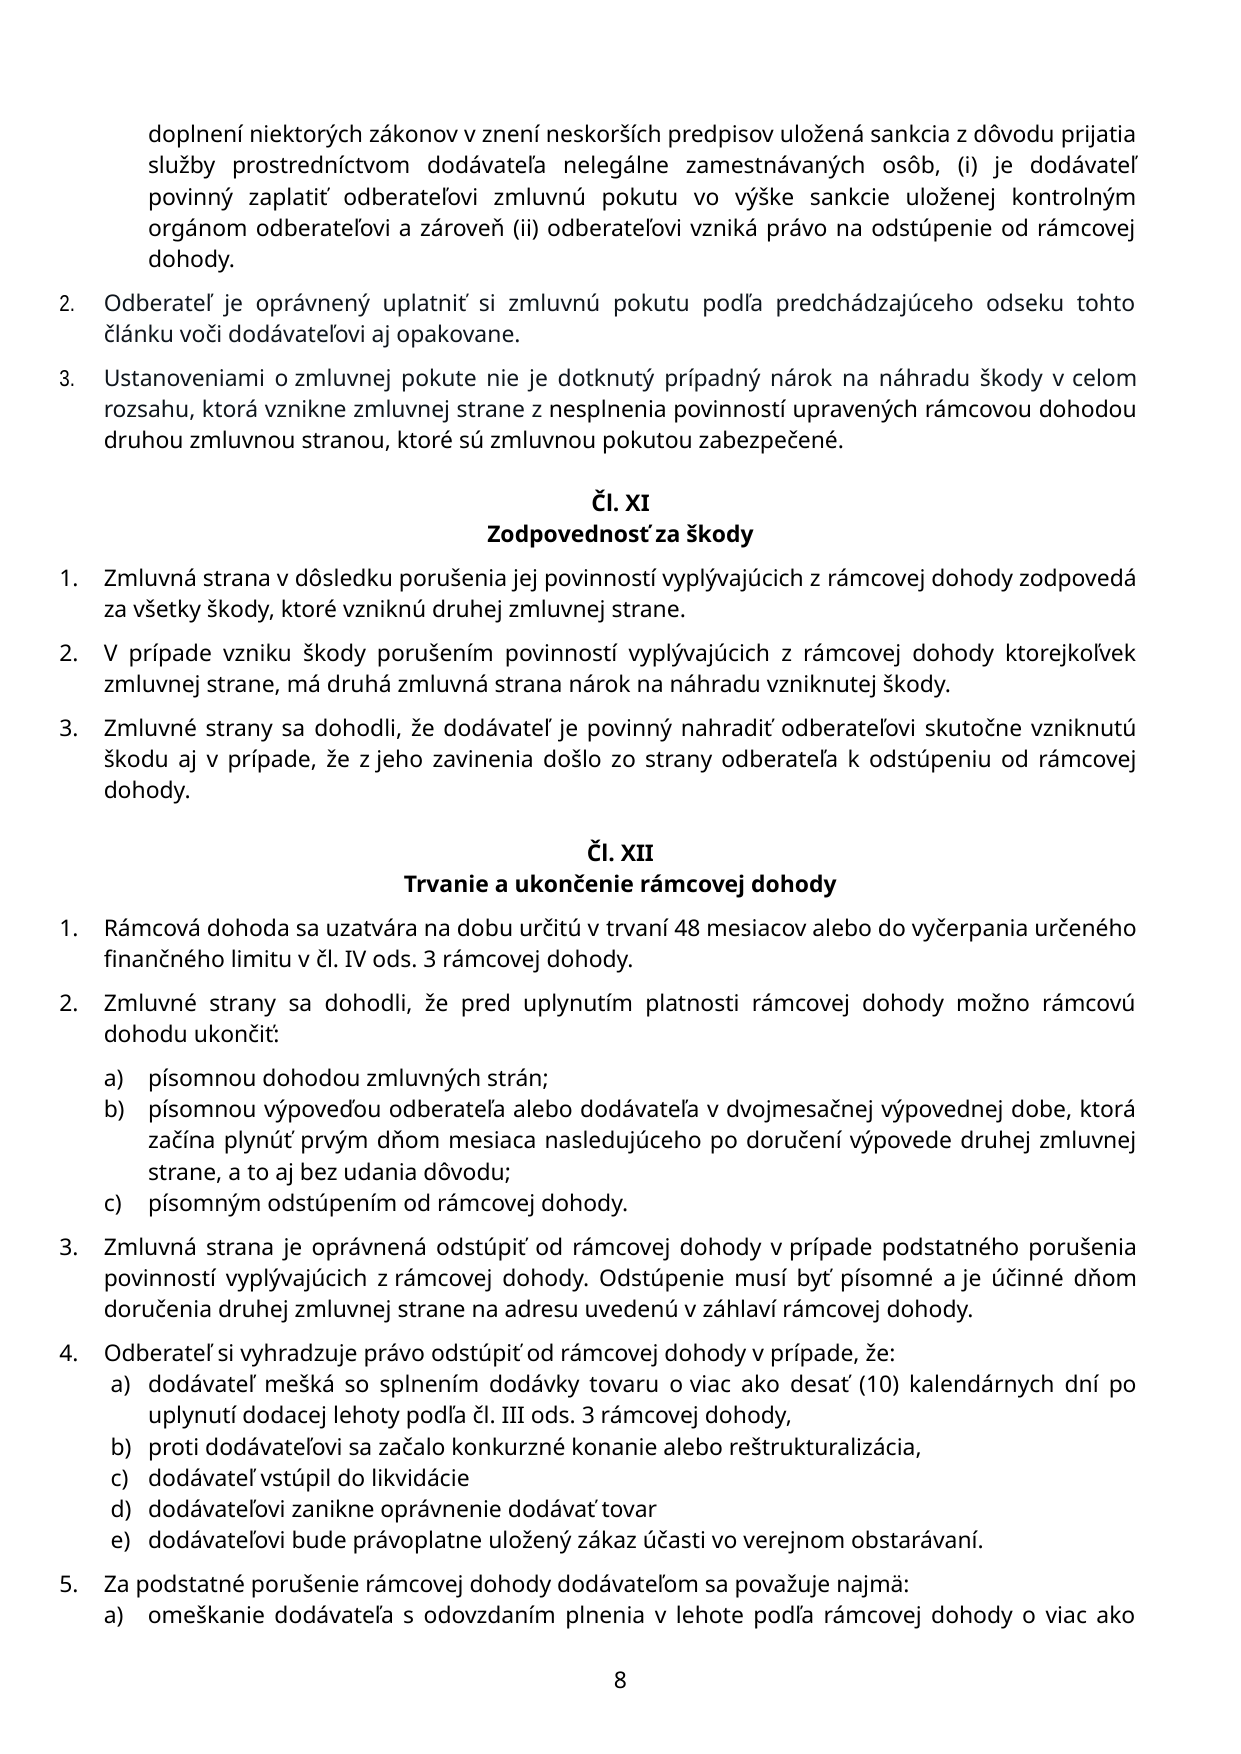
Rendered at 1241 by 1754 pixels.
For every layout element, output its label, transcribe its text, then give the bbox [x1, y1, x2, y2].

list V prípade vzniku škody porušením povinností vyplývajúcich z rámcovej dohody ktorejkoľvek zmluvnej strane, má druhá zmluvná strana nárok na náhradu vzniknutej škody. [59, 637, 1137, 699]
text Čl. XII [103, 837, 1137, 868]
list Zmluvné strany sa dohodli, že pred uplynutím platnosti rámcovej dohody možno rámcovú dohodu ukončiť: [59, 987, 1137, 1049]
list Zodpovednosť za škody [103, 518, 1137, 549]
list písomným odstúpením od rámcovej dohody. [103, 1187, 1137, 1218]
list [103, 118, 1137, 274]
list písomnou výpoveďou odberateľa alebo dodávateľa v dvojmesačnej výpovednej dobe, ktorá začína plynúť prvým dňom mesiaca nasledujúceho po doručení výpovede druhej zmluvnej strane, a to aj bez udania dôvodu; [103, 1093, 1137, 1187]
text Trvanie a ukončenie rámcovej dohody [103, 868, 1137, 899]
list Odberateľ si vyhradzuje právo odstúpiť od rámcovej dohody v prípade, že: [59, 1337, 1137, 1368]
list dodávateľovi bude právoplatne uložený zákaz účasti vo verejnom obstarávaní. [110, 1524, 1137, 1556]
list Čl. XI [103, 487, 1137, 518]
list písomnou dohodou zmluvných strán; [103, 1062, 1137, 1093]
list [103, 1599, 1137, 1631]
list dodávateľ mešká so splnením dodávky tovaru o viac ako desať (10) kalendárnych dní po uplynutí dodacej lehoty podľa čl. III ods. 3 rámcovej dohody, [110, 1368, 1137, 1431]
list dodávateľ vstúpil do likvidácie [110, 1462, 1137, 1493]
list Odberateľ je oprávnený uplatniť si zmluvnú pokutu podľa predchádzajúceho odseku tohto článku voči dodávateľovi aj opakovane. [59, 287, 1137, 349]
list Za podstatné porušenie rámcovej dohody dodávateľom sa považuje najmä: [59, 1568, 1137, 1599]
list proti dodávateľovi sa začalo konkurzné konanie alebo reštrukturalizácia, [110, 1431, 1137, 1462]
list dodávateľovi zanikne oprávnenie dodávať tovar [110, 1493, 1137, 1524]
list Zmluvné strany sa dohodli, že dodávateľ je povinný nahradiť odberateľovi skutočne vzniknutú škodu aj v prípade, že z jeho zavinenia došlo zo strany odberateľa k odstúpeniu od rámcovej dohody. [59, 712, 1137, 806]
list Rámcová dohoda sa uzatvára na dobu určitú v trvaní 48 mesiacov alebo do vyčerpania určeného finančného limitu v čl. IV ods. 3 rámcovej dohody. [59, 912, 1137, 974]
list Zmluvná strana je oprávnená odstúpiť od rámcovej dohody v prípade podstatného porušenia povinností vyplývajúcich z rámcovej dohody. Odstúpenie musí byť písomné a je účinné dňom doručenia druhej zmluvnej strane na adresu uvedenú v záhlaví rámcovej dohody. [59, 1231, 1137, 1324]
list Zmluvná strana v dôsledku porušenia jej povinností vyplývajúcich z rámcovej dohody zodpovedá za všetky škody, ktoré vzniknú druhej zmluvnej strane. [59, 562, 1137, 624]
list Ustanoveniami o zmluvnej pokute nie je dotknutý prípadný nárok na náhradu škody v celom rozsahu, ktorá vznikne zmluvnej strane z nesplnenia povinností upravených rámcovou dohodou druhou zmluvnou stranou, ktoré sú zmluvnou pokutou zabezpečené. [59, 362, 1137, 456]
